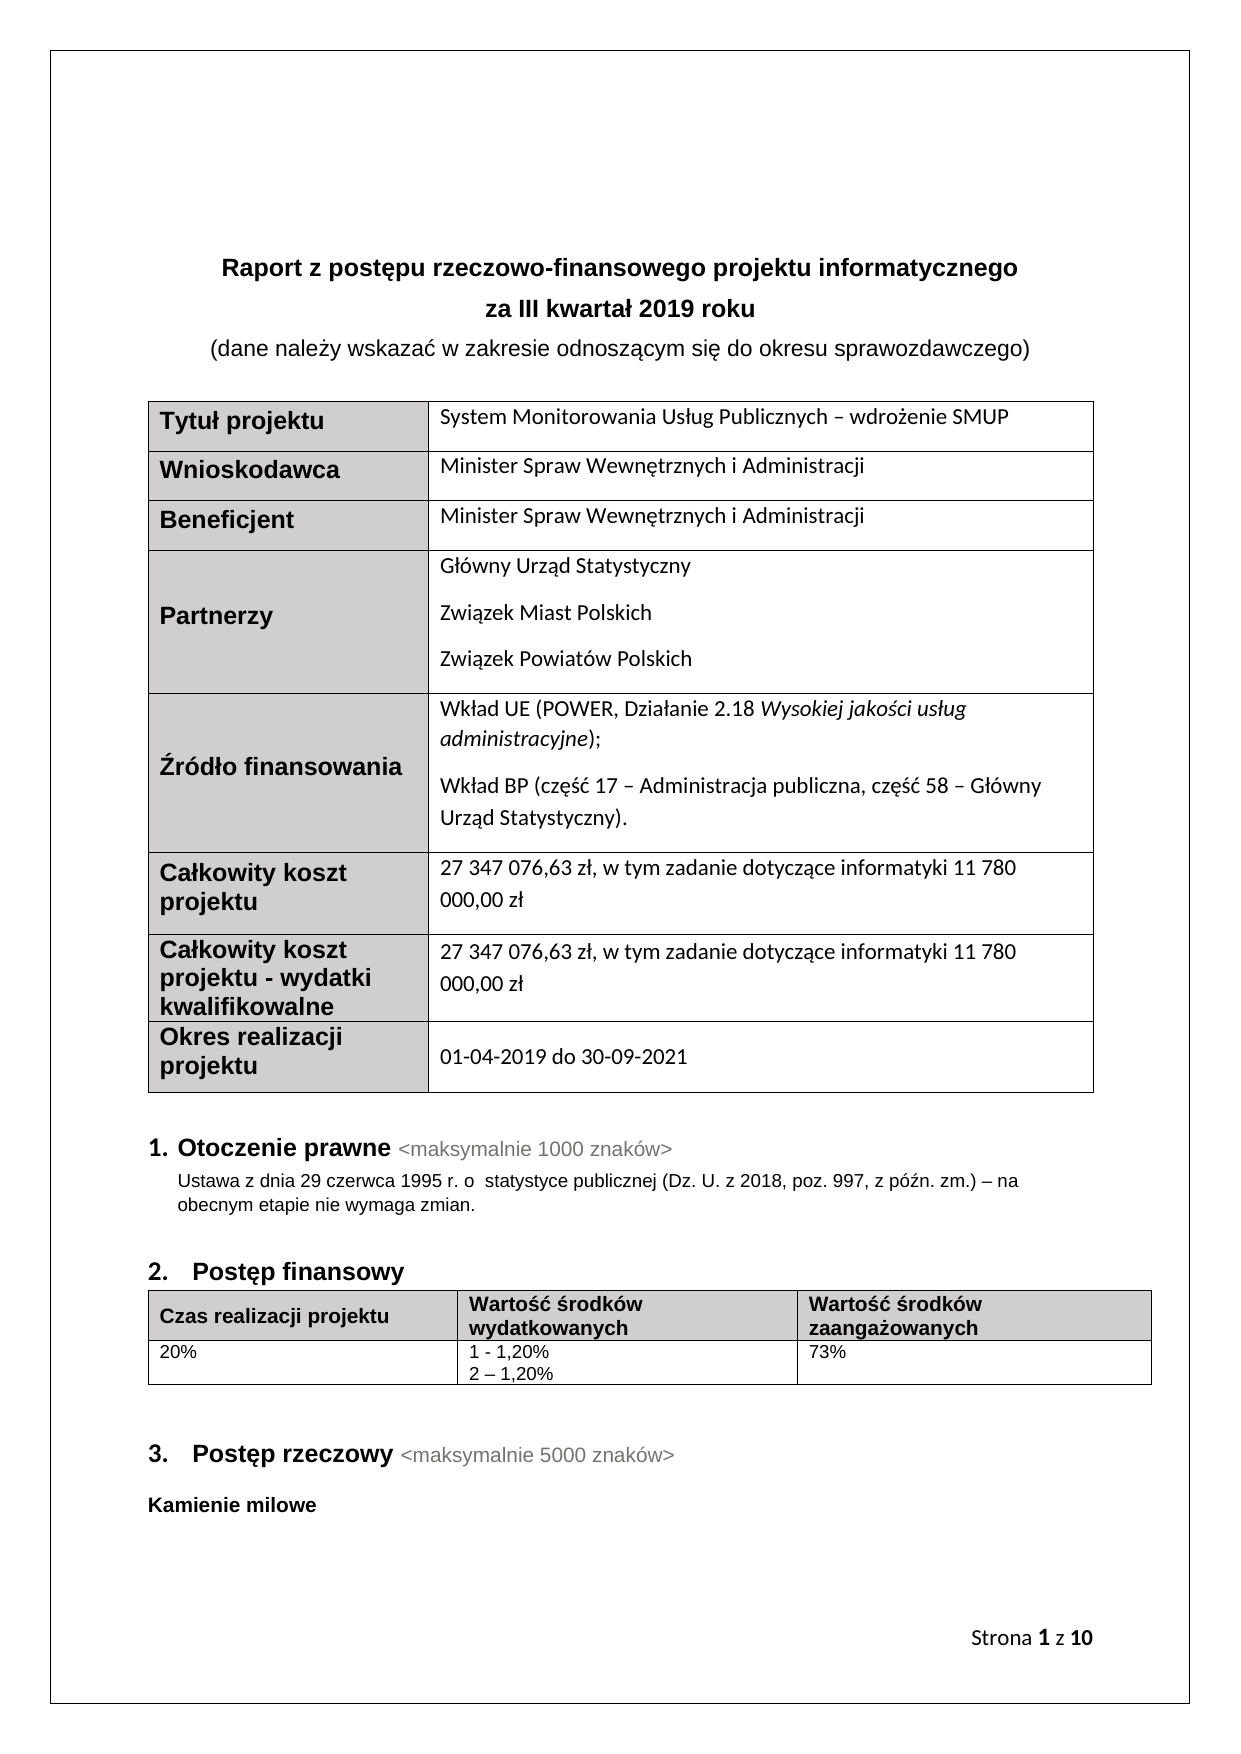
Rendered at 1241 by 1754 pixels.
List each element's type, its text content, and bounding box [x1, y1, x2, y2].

table_cell Beneficjent [149, 501, 428, 550]
subtitle Otoczenie prawne <maksymalnie 1000 znaków> [148, 1131, 1063, 1163]
table_header Wartość środków wydatkowanych [458, 1291, 797, 1340]
table_cell Minister Spraw Wewnętrznych i Administracji [429, 452, 1093, 500]
subtitle Ustawa z dnia 29 czerwca 1995 r. o statystyce publicznej (Dz. U. z 2018, poz. 997, z późn. zm.) – na obecnym etapie nie wymaga zmian. [148, 1170, 1093, 1215]
table_cell Wkład UE (POWER, Działanie 2.18 Wysokiej jakości usług administracyjne); Wkład BP (część 17 – Administracja publiczna, część 58 – Główny Urząd Statystyczny). [429, 694, 1093, 852]
table_cell 01-04-2019 do 30-09-2021 [429, 1022, 1093, 1092]
text Kamienie milowe [148, 1492, 1093, 1516]
table_header Tytuł projektu [149, 402, 428, 451]
table_cell Źródło finansowania [149, 694, 428, 852]
table_cell Główny Urząd Statystyczny Związek Miast Polskich Związek Powiatów Polskich [429, 551, 1093, 693]
subtitle Raport z postępu rzeczowo-finansowego projektu informatycznego [148, 252, 1093, 281]
table_cell Wnioskodawca [149, 452, 428, 500]
text (dane należy wskazać w zakresie odnoszącym się do okresu sprawozdawczego) [148, 335, 1093, 361]
table_header Wartość środków zaangażowanych [798, 1291, 1151, 1340]
table_cell 27 347 076,63 zł, w tym zadanie dotyczące informatyki 11 780 000,00 zł [429, 935, 1093, 1021]
table_cell 27 347 076,63 zł, w tym zadanie dotyczące informatyki 11 780 000,00 zł [429, 853, 1093, 934]
table_header Czas realizacji projektu [149, 1291, 457, 1340]
subtitle Postęp finansowy [148, 1254, 1093, 1287]
subtitle Postęp rzeczowy <maksymalnie 5000 znaków> [148, 1436, 1093, 1469]
table_cell 73% [798, 1341, 1151, 1384]
table_cell Partnerzy [149, 551, 428, 693]
table_cell 1 - 1,20% 2 – 1,20% [458, 1341, 797, 1384]
table_header System Monitorowania Usług Publicznych – wdrożenie SMUP [429, 402, 1093, 451]
table_cell Minister Spraw Wewnętrznych i Administracji [429, 501, 1093, 550]
subtitle za III kwartał 2019 roku [148, 294, 1093, 322]
table_cell Całkowity koszt projektu - wydatki kwalifikowalne [149, 935, 428, 1021]
table_cell Okres realizacji projektu [149, 1022, 428, 1092]
table_cell 20% [149, 1341, 457, 1384]
table_cell Całkowity koszt projektu [149, 853, 428, 934]
